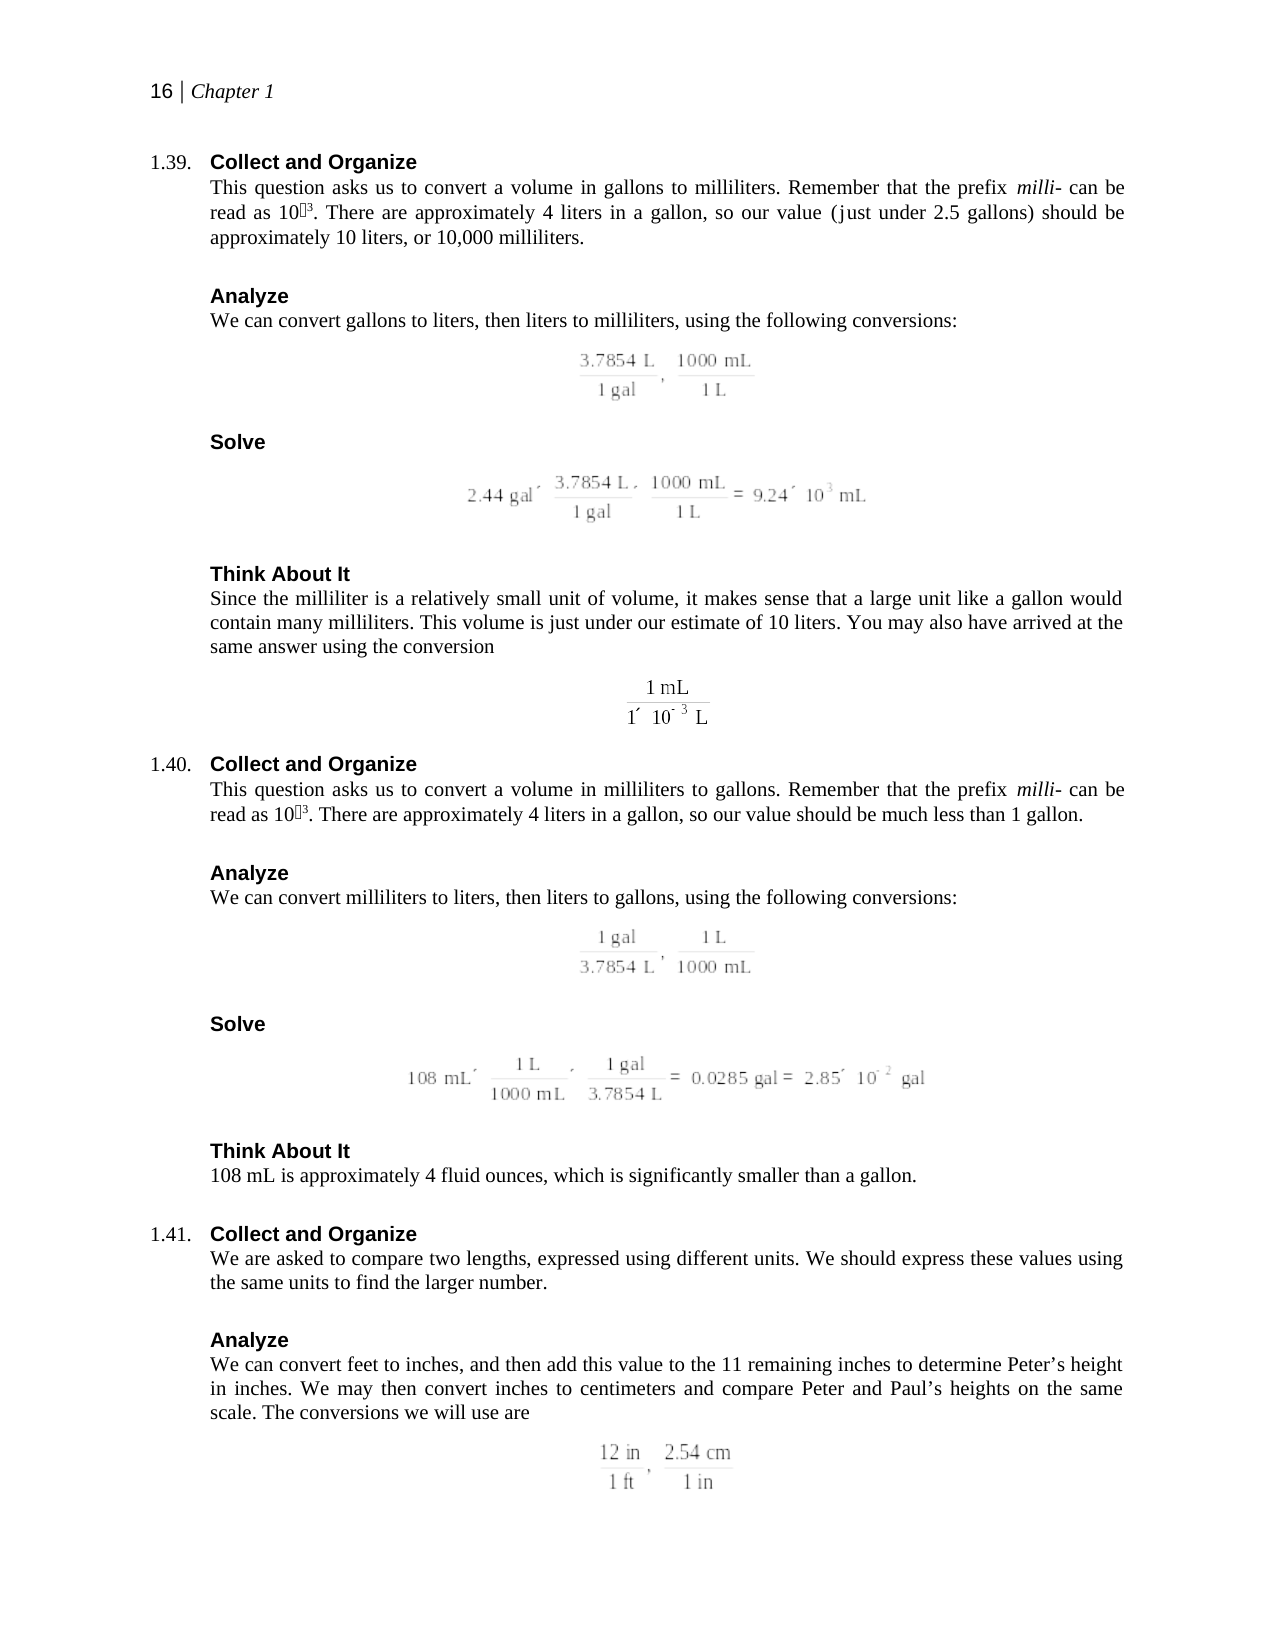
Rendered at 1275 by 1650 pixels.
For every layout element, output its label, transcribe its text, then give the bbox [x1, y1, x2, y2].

text We can convert milliliters to liters, then liters to gallons, using the following conversions: [210, 885, 1125, 909]
text 1.39. Collect and Organize [150, 150, 1125, 174]
text We can convert gallons to liters, then liters to milliliters, using the following conversions: [210, 307, 1125, 332]
text Solve [210, 430, 1125, 454]
text Analyze [210, 861, 1125, 885]
text 1.41. Collect and Organize [150, 1222, 1125, 1246]
text This question asks us to convert a volume in gallons to milliliters. Remember that the prefix milli- can be read as 103. There are approximately 4 liters in a gallon, so our value (just under 2.5 gallons) should be approximately 10 liters, or 10,000 milliliters. [210, 174, 1125, 249]
text Since the milliliter is a relatively small unit of volume, it makes sense that a large unit like a gallon would contain many milliliters. This volume is just under our estimate of 10 liters. You may also have arrived at the same answer using the conversion [210, 586, 1125, 658]
text Think About It [210, 1139, 1125, 1163]
text Analyze [210, 1328, 1125, 1352]
text This question asks us to convert a volume in milliliters to gallons. Remember that the prefix milli- can be read as 103. There are approximately 4 liters in a gallon, so our value should be much less than 1 gallon. [210, 776, 1125, 826]
text Analyze [210, 283, 1125, 307]
text Solve [210, 1012, 1125, 1036]
text We are asked to compare two lengths, expressed using different units. We should express these values using the same units to find the larger number. [210, 1246, 1125, 1294]
text Think About It [210, 562, 1125, 586]
text 1.40. Collect and Organize [150, 752, 1125, 776]
text 108 mL is approximately 4 fluid ounces, which is significantly smaller than a gallon. [210, 1163, 1125, 1187]
text We can convert feet to inches, and then add this value to the 11 remaining inches to determine Peter’s height in inches. We may then convert inches to centimeters and compare Peter and Paul’s heights on the same scale. The conversions we will use are [210, 1352, 1125, 1424]
